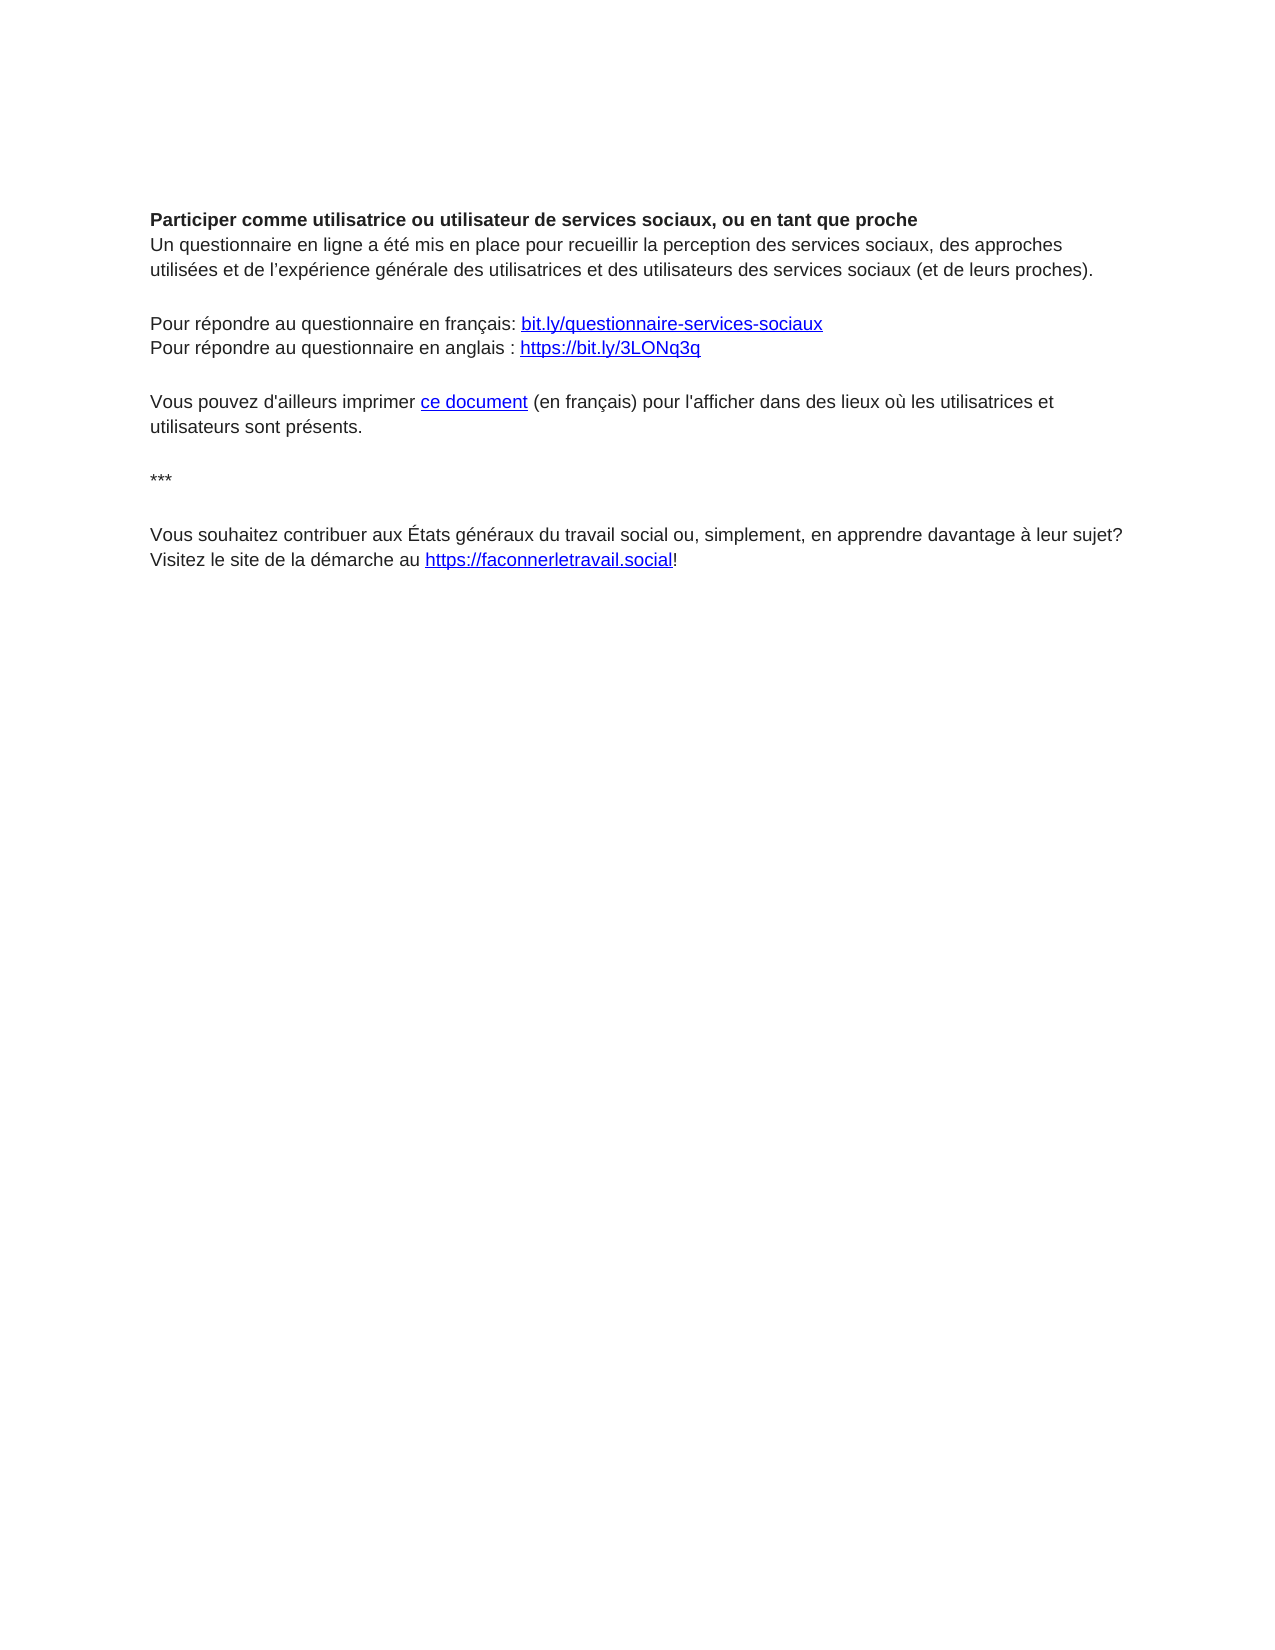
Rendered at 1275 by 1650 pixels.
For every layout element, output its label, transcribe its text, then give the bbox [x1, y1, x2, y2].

text Vous souhaitez contribuer aux États généraux du travail social ou, simplement, en apprendre davantage à leur sujet? Visitez le site de la démarche au https://faconnerletravail.social! [150, 524, 1125, 570]
text Participer comme utilisatrice ou utilisateur de services sociaux, ou en tant que proche Un questionnaire en ligne a été mis en place pour recueillir la perception des services sociaux, des approches utilisées et de l’expérience générale des utilisatrices et des utilisateurs des services sociaux (et de leurs proches). [150, 209, 1125, 280]
text Pour répondre au questionnaire en français: bit.ly/questionnaire-services-sociaux Pour répondre au questionnaire en anglais : https://bit.ly/3LONq3q [150, 312, 1125, 359]
text Vous pouvez d'ailleurs imprimer ce document (en français) pour l'afficher dans des lieux où les utilisatrices et utilisateurs sont présents. [150, 391, 1125, 437]
text *** [150, 470, 1125, 491]
